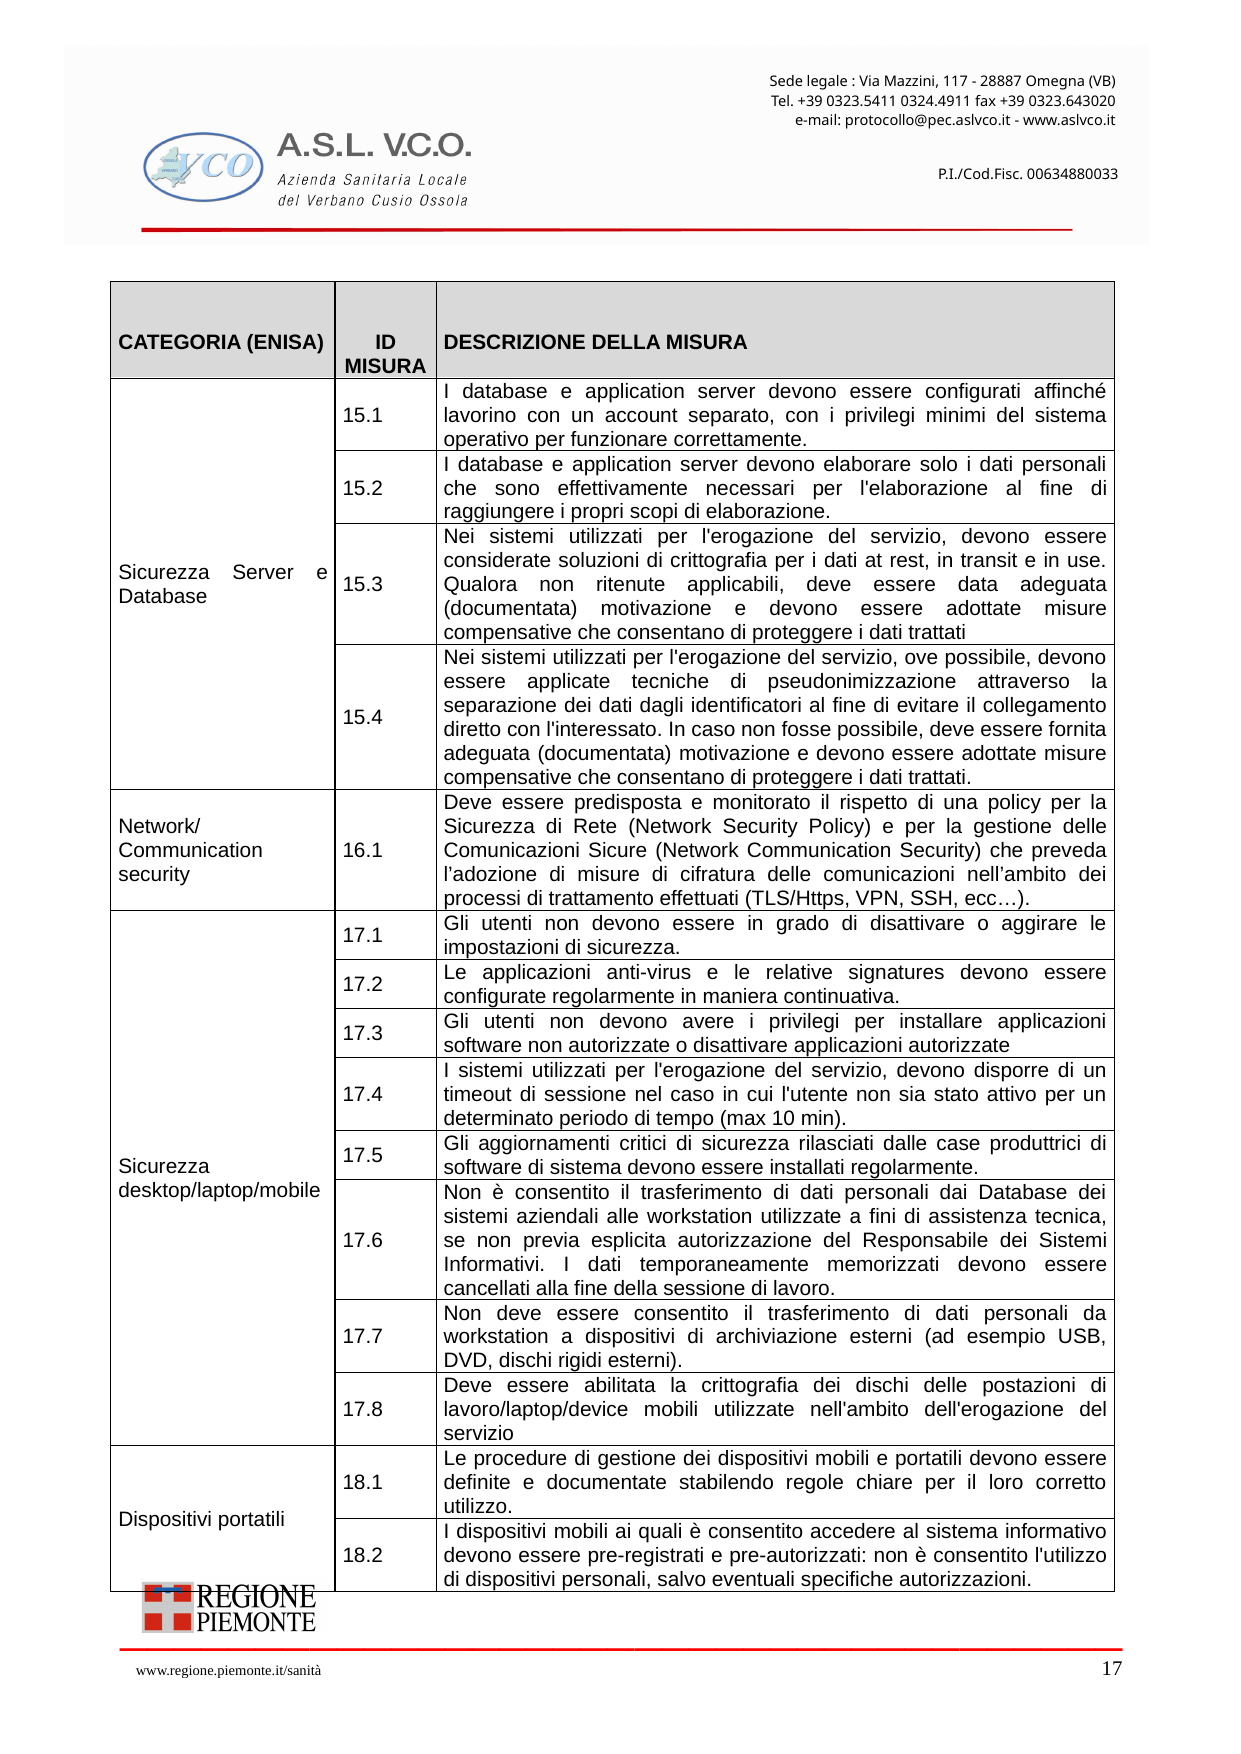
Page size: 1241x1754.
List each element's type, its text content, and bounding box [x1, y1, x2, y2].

table_cell I dispositivi mobili ai quali è consentito accedere al sistema informativo devono essere pre-registrati e pre-autorizzati: non è consentito l'utilizzo di dispositivi personali, salvo eventuali specifiche autorizzazioni. [437, 1519, 1114, 1591]
table_cell Non è consentito il trasferimento di dati personali dai Database dei sistemi aziendali alle workstation utilizzate a fini di assistenza tecnica, se non previa esplicita autorizzazione del Responsabile dei Sistemi Informativi. I dati temporaneamente memorizzati devono essere cancellati alla fine della sessione di lavoro. [437, 1180, 1114, 1299]
table_cell I database e application server devono essere configurati affinché lavorino con un account separato, con i privilegi minimi del sistema operativo per funzionare correttamente. [437, 379, 1114, 450]
table_cell I sistemi utilizzati per l'erogazione del servizio, devono disporre di un timeout di sessione nel caso in cui l'utente non sia stato attivo per un determinato periodo di tempo (max 10 min). [437, 1058, 1114, 1129]
table_cell 15.4 [336, 645, 436, 789]
table_cell 17.7 [336, 1300, 436, 1372]
table_cell 15.1 [336, 379, 436, 450]
table_cell 17.1 [336, 911, 436, 959]
table_cell Dispositivi portatili [111, 1446, 334, 1591]
table_cell Sicurezza Server e Database [111, 379, 334, 789]
table_cell 15.2 [336, 451, 436, 523]
table_cell Deve essere abilitata la crittografia dei dischi delle postazioni di lavoro/laptop/device mobili utilizzate nell'ambito dell'erogazione del servizio [437, 1373, 1114, 1445]
table_cell 18.1 [336, 1446, 436, 1518]
picture [64, 45, 1149, 245]
table_cell 17.3 [336, 1009, 436, 1057]
table_cell 17.4 [336, 1058, 436, 1129]
table_cell 17.5 [336, 1131, 436, 1178]
table_cell 17.8 [336, 1373, 436, 1445]
picture [136, 1592, 327, 1633]
table_cell Nei sistemi utilizzati per l'erogazione del servizio, ove possibile, devono essere applicate tecniche di pseudonimizzazione attraverso la separazione dei dati dagli identificatori al fine di evitare il collegamento diretto con l'interessato. In caso non fosse possibile, deve essere fornita adeguata (documentata) motivazione e devono essere adottate misure compensative che consentano di proteggere i dati trattati. [437, 645, 1114, 789]
table_cell 16.1 [336, 790, 436, 910]
table_cell Gli utenti non devono essere in grado di disattivare o aggirare le impostazioni di sicurezza. [437, 911, 1114, 959]
table_cell Gli utenti non devono avere i privilegi per installare applicazioni software non autorizzate o disattivare applicazioni autorizzate [437, 1009, 1114, 1057]
table_cell Le applicazioni anti-virus e le relative signatures devono essere configurate regolarmente in maniera continuativa. [437, 960, 1114, 1008]
table_header DESCRIZIONE DELLA MISURA [437, 282, 1114, 377]
table_cell I database e application server devono elaborare solo i dati personali che sono effettivamente necessari per l'elaborazione al fine di raggiungere i propri scopi di elaborazione. [437, 451, 1114, 523]
table_header CATEGORIA (ENISA) [111, 282, 334, 377]
table_cell 15.3 [336, 524, 436, 644]
table_cell 17.2 [336, 960, 436, 1008]
table_cell Network/Communication security [111, 790, 334, 910]
table_cell Le procedure di gestione dei dispositivi mobili e portatili devono essere definite e documentate stabilendo regole chiare per il loro corretto utilizzo. [437, 1446, 1114, 1518]
table_cell Deve essere predisposta e monitorato il rispetto di una policy per la Sicurezza di Rete (Network Security Policy) e per la gestione delle Comunicazioni Sicure (Network Communication Security) che preveda l’adozione di misure di cifratura delle comunicazioni nell’ambito dei processi di trattamento effettuati (TLS/Https, VPN, SSH, ecc…). [437, 790, 1114, 910]
table_cell 18.2 [336, 1519, 436, 1591]
table_cell Non deve essere consentito il trasferimento di dati personali da workstation a dispositivi di archiviazione esterni (ad esempio USB, DVD, dischi rigidi esterni). [437, 1300, 1114, 1372]
table_cell Sicurezza desktop/laptop/mobile [111, 911, 334, 1445]
table_header ID MISURA [336, 282, 436, 377]
table_cell Gli aggiornamenti critici di sicurezza rilasciati dalle case produttrici di software di sistema devono essere installati regolarmente. [437, 1131, 1114, 1178]
table_cell Nei sistemi utilizzati per l'erogazione del servizio, devono essere considerate soluzioni di crittografia per i dati at rest, in transit e in use. Qualora non ritenute applicabili, deve essere data adeguata (documentata) motivazione e devono essere adottate misure compensative che consentano di proteggere i dati trattati [437, 524, 1114, 644]
table_cell 17.6 [336, 1180, 436, 1299]
